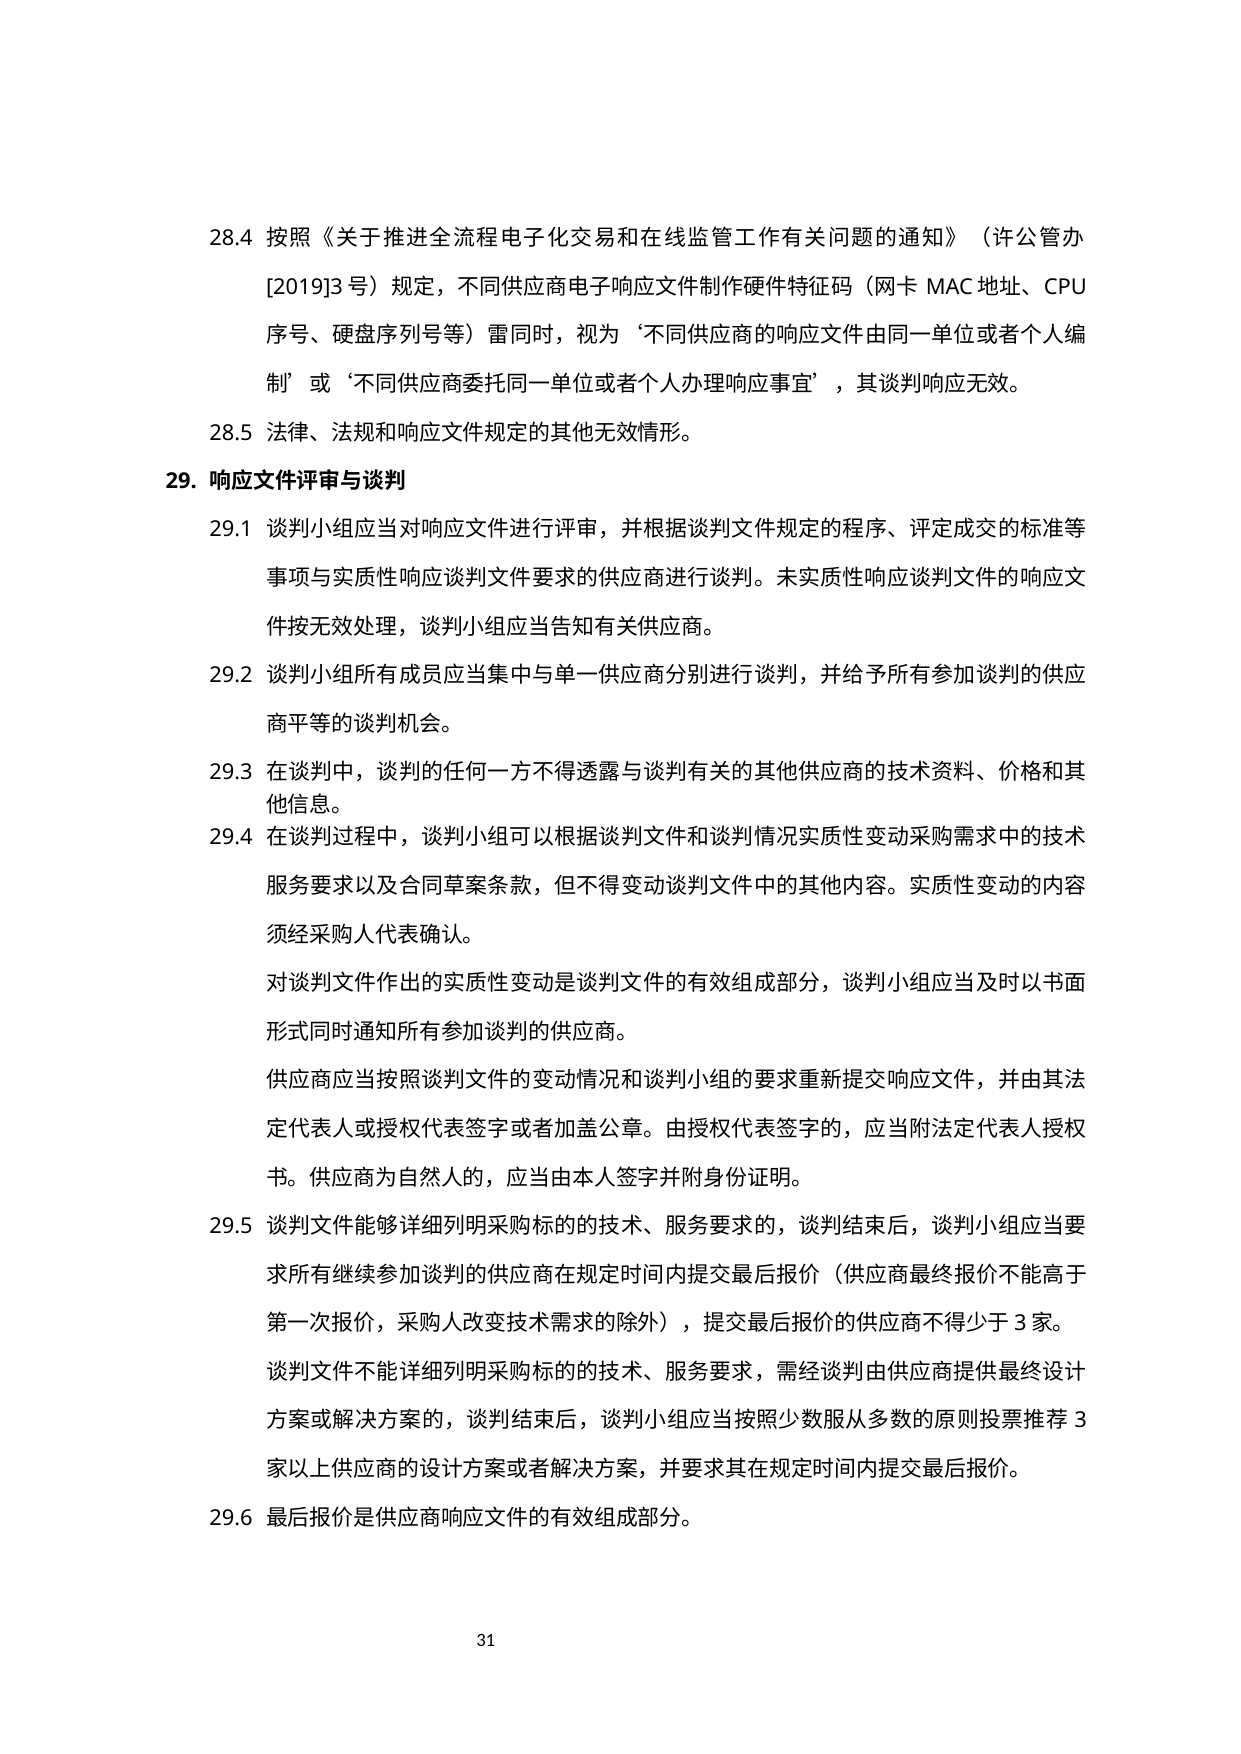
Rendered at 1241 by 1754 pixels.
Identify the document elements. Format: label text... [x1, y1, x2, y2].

text 对谈判文件作出的实质性变动是谈判文件的有效组成部分，谈判小组应当及时以书面形式同时通知所有参加谈判的供应商。 [266, 964, 1087, 1046]
list 谈判小组应当对响应文件进行评审，并根据谈判文件规定的程序、评定成交的标准等事项与实质性响应谈判文件要求的供应商进行谈判。未实质性响应谈判文件的响应文件按无效处理，谈判小组应当告知有关供应商。 [209, 511, 1087, 641]
text 供应商应当按照谈判文件的变动情况和谈判小组的要求重新提交响应文件，并由其法定代表人或授权代表签字或者加盖公章。由授权代表签字的，应当附法定代表人授权书。供应商为自然人的，应当由本人签字并附身份证明。 [266, 1062, 1087, 1192]
text 谈判文件不能详细列明采购标的的技术、服务要求，需经谈判由供应商提供最终设计方案或解决方案的，谈判结束后，谈判小组应当按照少数服从多数的原则投票推荐3家以上供应商的设计方案或者解决方案，并要求其在规定时间内提交最后报价。 [266, 1353, 1087, 1483]
list 谈判文件能够详细列明采购标的的技术、服务要求的，谈判结束后，谈判小组应当要求所有继续参加谈判的供应商在规定时间内提交最后报价（供应商最终报价不能高于第一次报价，采购人改变技术需求的除外），提交最后报价的供应商不得少于3家。 [209, 1207, 1087, 1337]
list 谈判小组所有成员应当集中与单一供应商分别进行谈判，并给予所有参加谈判的供应商平等的谈判机会。 [209, 657, 1087, 738]
list 按照《关于推进全流程电子化交易和在线监管工作有关问题的通知》（许公管办[2019]3号）规定，不同供应商电子响应文件制作硬件特征码（网卡MAC地址、CPU序号、硬盘序列号等）雷同时，视为‘不同供应商的响应文件由同一单位或者个人编制’或‘不同供应商委托同一单位或者个人办理响应事宜’，其谈判响应无效。 [209, 219, 1087, 398]
list 在谈判中，谈判的任何一方不得透露与谈判有关的其他供应商的技术资料、价格和其他信息。 [209, 754, 1087, 819]
list 最后报价是供应商响应文件的有效组成部分。 [209, 1499, 1087, 1532]
list 法律、法规和响应文件规定的其他无效情形。 [209, 414, 1087, 447]
list 在谈判过程中，谈判小组可以根据谈判文件和谈判情况实质性变动采购需求中的技术、服务要求以及合同草案条款，但不得变动谈判文件中的其他内容。实质性变动的内容，须经采购人代表确认。 [209, 819, 1087, 949]
list 响应文件评审与谈判 [165, 462, 1087, 495]
